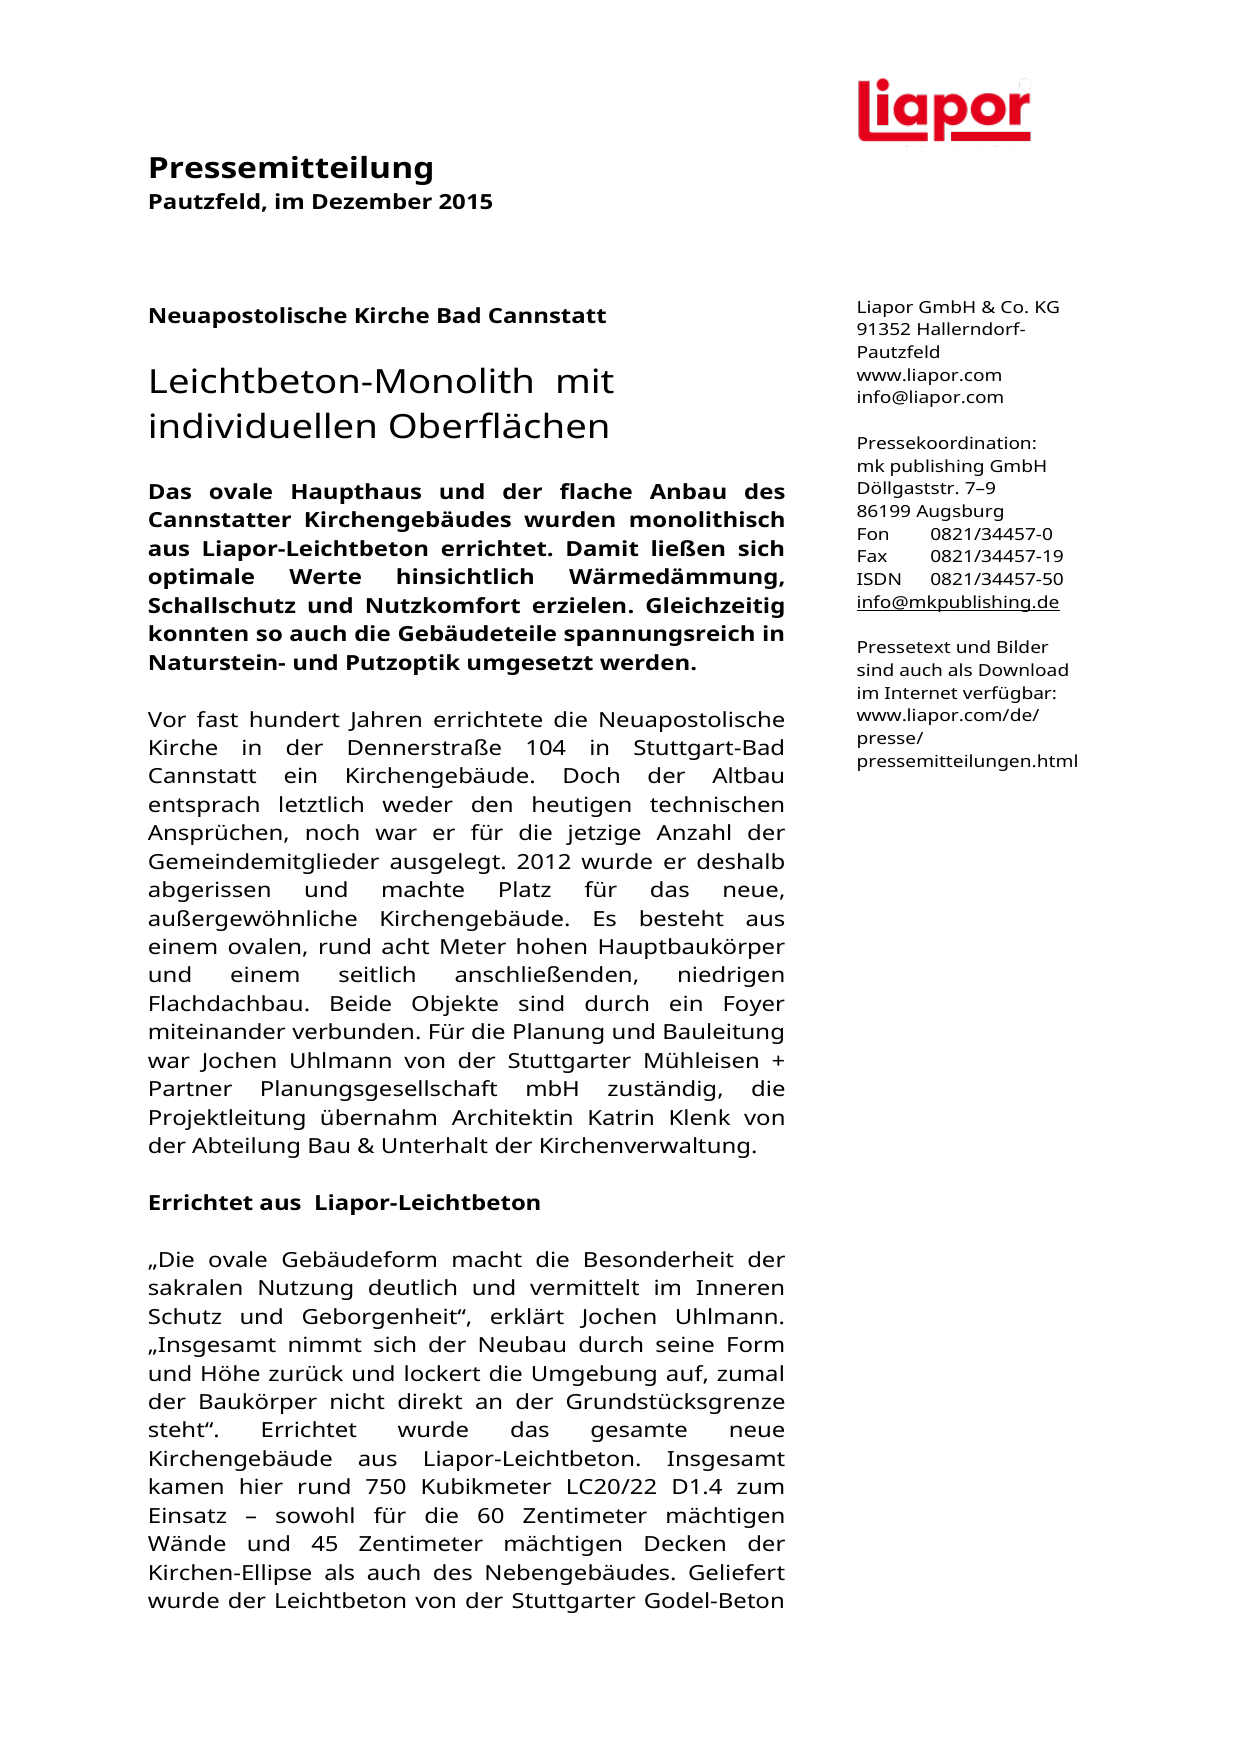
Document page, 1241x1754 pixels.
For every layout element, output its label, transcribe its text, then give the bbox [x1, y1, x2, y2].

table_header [845, 273, 1107, 1615]
text Pautzfeld, im Dezember 2015 [148, 187, 1093, 216]
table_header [136, 273, 845, 1615]
text Pressemitteilung [148, 148, 1093, 187]
